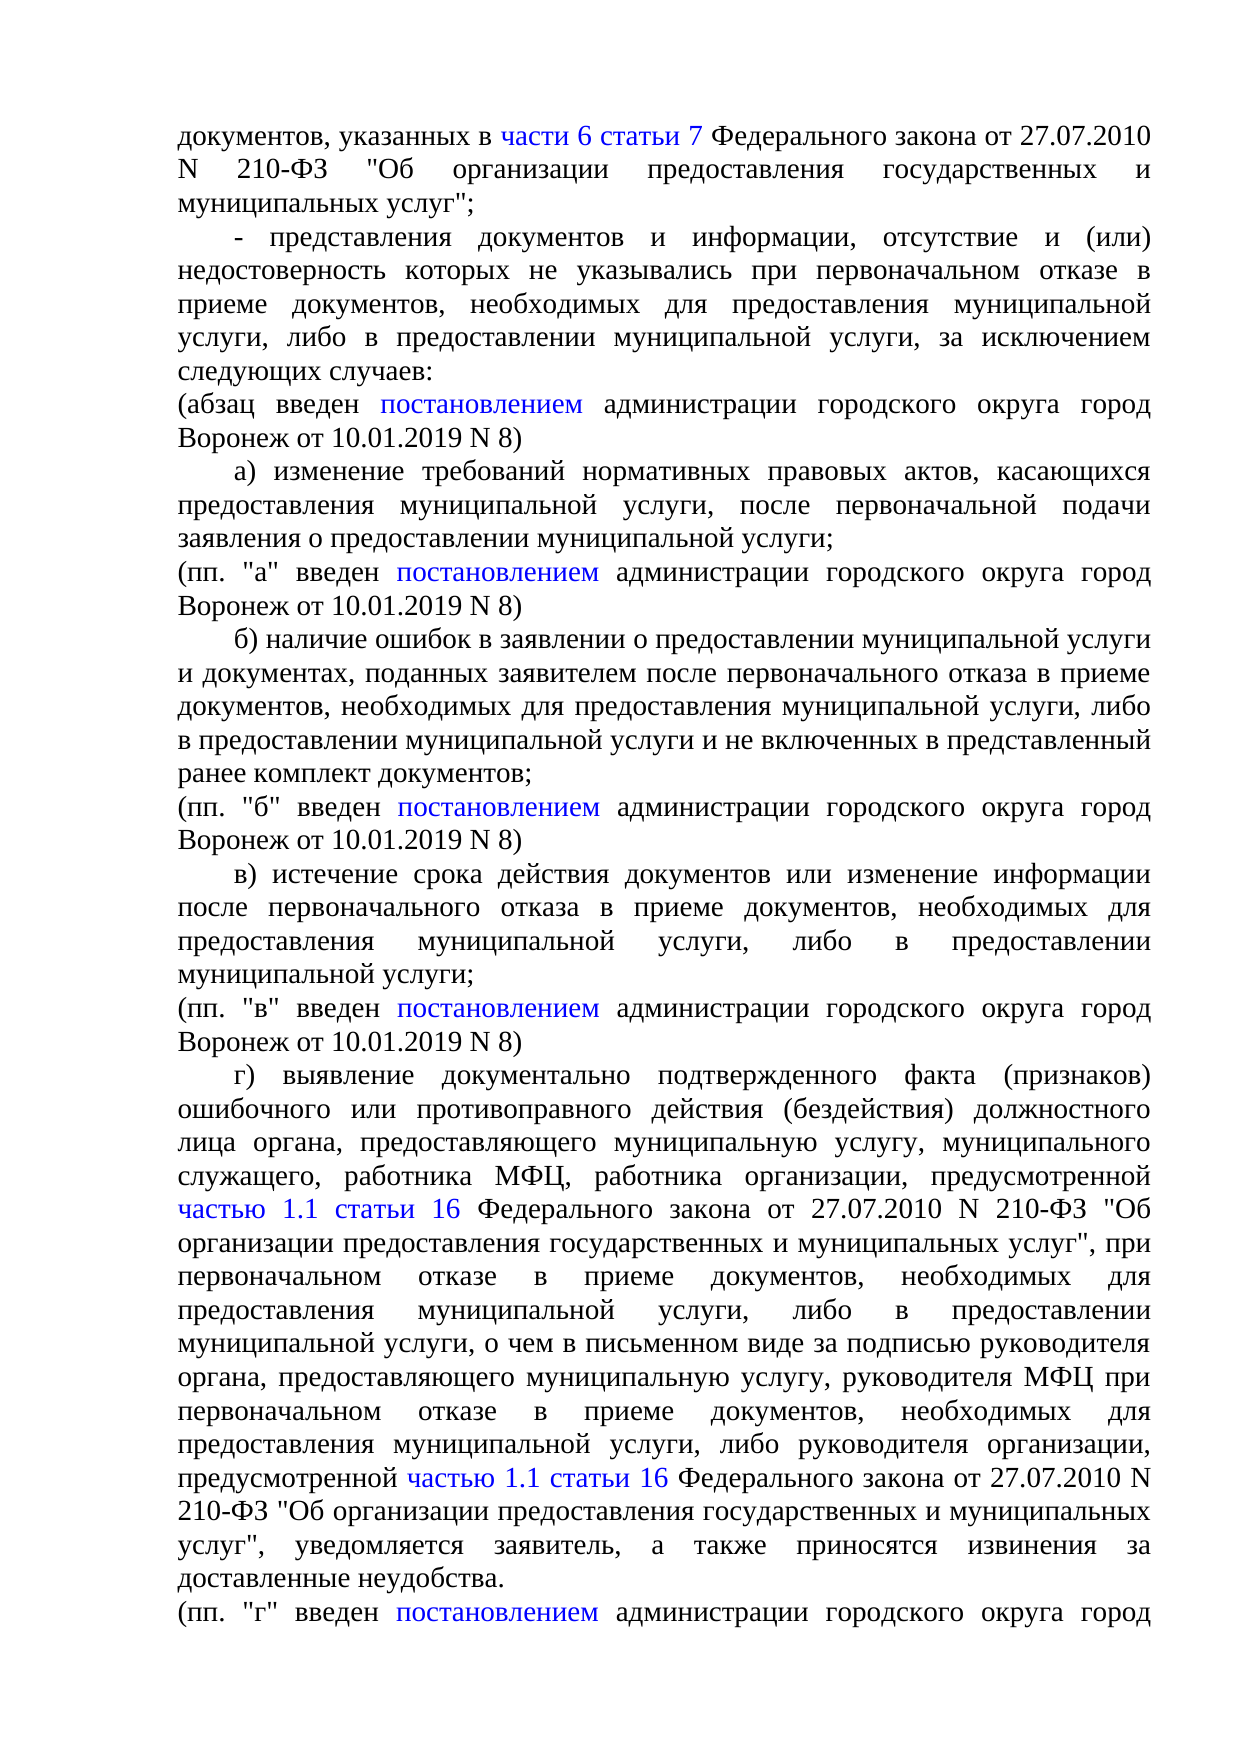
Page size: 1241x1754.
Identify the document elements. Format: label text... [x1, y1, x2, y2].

text в) истечение срока действия документов или изменение информации после первоначального отказа в приеме документов, необходимых для предоставления муниципальной услуги, либо в предоставлении муниципальной услуги; [177, 856, 1152, 990]
text а) изменение требований нормативных правовых актов, касающихся предоставления муниципальной услуги, после первоначальной подачи заявления о предоставлении муниципальной услуги; [177, 453, 1152, 554]
text (абзац введен постановлением администрации городского округа город Воронеж от 10.01.2019 N 8) [177, 386, 1152, 453]
text - представления документов и информации, отсутствие и (или) недостоверность которых не указывались при первоначальном отказе в приеме документов, необходимых для предоставления муниципальной услуги, либо в предоставлении муниципальной услуги, за исключением следующих случаев: [177, 219, 1152, 386]
text г) выявление документально подтвержденного факта (признаков) ошибочного или противоправного действия (бездействия) должностного лица органа, предоставляющего муниципальную услугу, муниципального служащего, работника МФЦ, работника организации, предусмотренной частью 1.1 статьи 16 Федерального закона от 27.07.2010 N 210-ФЗ "Об организации предоставления государственных и муниципальных услуг", при первоначальном отказе в приеме документов, необходимых для предоставления муниципальной услуги, либо в предоставлении муниципальной услуги, о чем в письменном виде за подписью руководителя органа, предоставляющего муниципальную услугу, руководителя МФЦ при первоначальном отказе в приеме документов, необходимых для предоставления муниципальной услуги, либо руководителя организации, предусмотренной частью 1.1 статьи 16 Федерального закона от 27.07.2010 N 210-ФЗ "Об организации предоставления государственных и муниципальных услуг", уведомляется заявитель, а также приносятся извинения за доставленные неудобства. [177, 1057, 1152, 1594]
text (пп. "а" введен постановлением администрации городского округа город Воронеж от 10.01.2019 N 8) [177, 554, 1152, 621]
text (пп. "б" введен постановлением администрации городского округа город Воронеж от 10.01.2019 N 8) [177, 789, 1152, 856]
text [177, 118, 1152, 219]
text б) наличие ошибок в заявлении о предоставлении муниципальной услуги и документах, поданных заявителем после первоначального отказа в приеме документов, необходимых для предоставления муниципальной услуги, либо в предоставлении муниципальной услуги и не включенных в представленный ранее комплект документов; [177, 621, 1152, 789]
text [177, 1594, 1152, 1627]
text (пп. "в" введен постановлением администрации городского округа город Воронеж от 10.01.2019 N 8) [177, 990, 1152, 1057]
